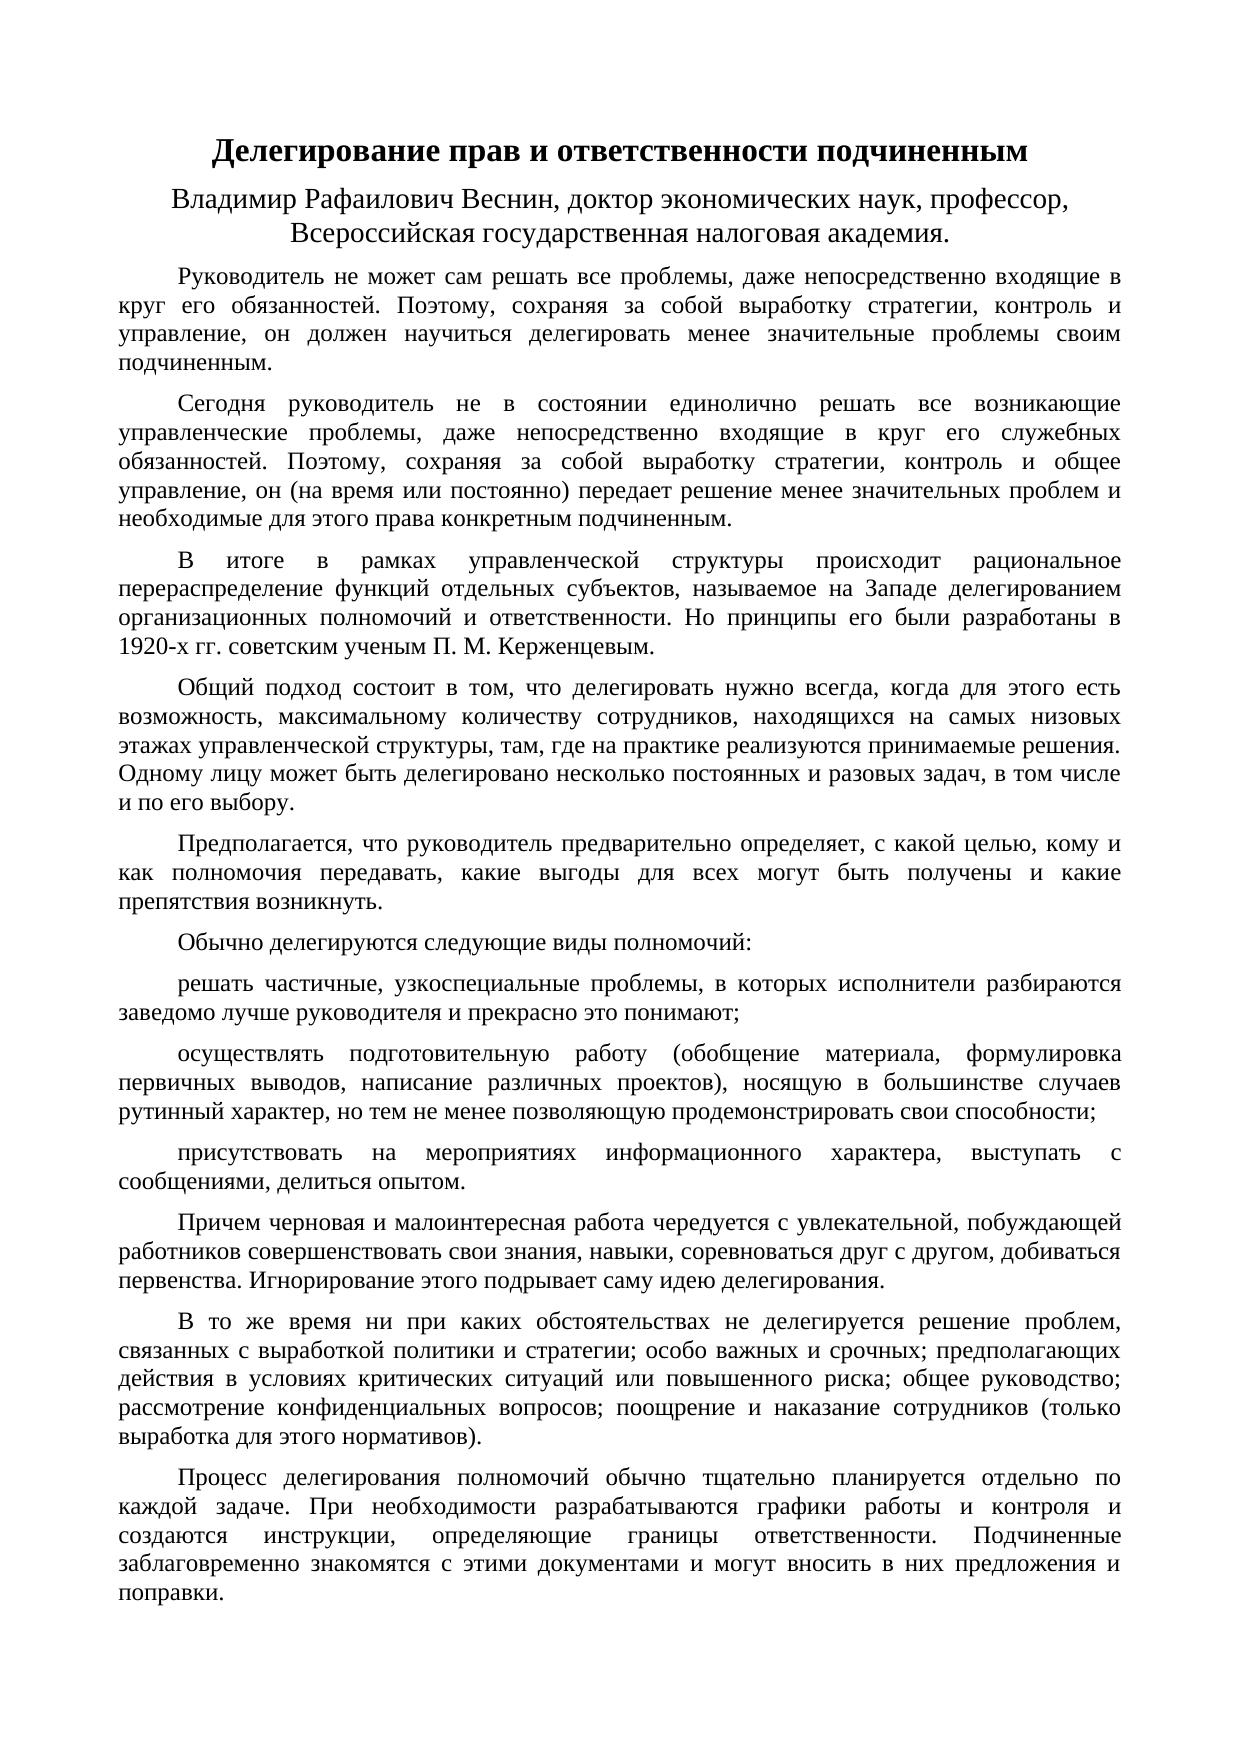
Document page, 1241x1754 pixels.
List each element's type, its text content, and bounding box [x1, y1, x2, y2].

text Делегирование прав и ответственности подчиненным [118, 131, 1122, 169]
text В то же время ни при каких обстоятельствах не делегируется решение проблем, связанных с выработкой политики и стратегии; особо важных и срочных; предполагающих действия в условиях критических ситуаций или повышенного риска; общее руководство; рассмотрение конфиденциальных вопросов; поощрение и наказание сотрудников (только выработка для этого нормативов). [118, 1306, 1122, 1450]
text Процесс делегирования полномочий обычно тщательно планируется отдельно по каждой задаче. При необходимости разрабатываются графики работы и контроля и создаются инструкции, определяющие границы ответственности. Подчиненные заблаговременно знакомятся с этими документами и могут вносить в них предложения и поправки. [118, 1462, 1122, 1606]
text присутствовать на мероприятиях информационного характера, выступать с сообщениями, делиться опытом. [118, 1137, 1122, 1195]
text Владимир Рафаилович Веснин, доктор экономических наук, профессор, Всероссийская государственная налоговая академия. [118, 181, 1122, 248]
text Сегодня руководитель не в состоянии единолично решать все возникающие управленческие проблемы, даже непосредственно входящие в круг его служебных обязанностей. Поэтому, сохраняя за собой выработку стратегии, контроль и общее управление, он (на время или постоянно) передает решение менее значительных проблем и необходимые для этого права конкретным подчиненным. [118, 388, 1122, 532]
text Обычно делегируются следующие виды полномочий: [118, 927, 1122, 956]
text решать частичные, узкоспециальные проблемы, в которых исполнители разбираются заведомо лучше руководителя и прекрасно это понимают; [118, 968, 1122, 1026]
text осуществлять подготовительную работу (обобщение материала, формулировка первичных выводов, написание различных проектов), носящую в большинстве случаев рутинный характер, но тем не менее позволяющую продемонстрировать свои способности; [118, 1038, 1122, 1125]
text Руководитель не может сам решать все проблемы, даже непосредственно входящие в круг его обязанностей. Поэтому, сохраняя за собой выработку стратегии, контроль и управление, он должен научиться делегировать менее значительные проблемы своим подчиненным. [118, 261, 1122, 376]
text Причем черновая и малоинтересная работа чередуется с увлекательной, побуждающей работников совершенствовать свои знания, навыки, соревноваться друг с другом, добиваться первенства. Игнорирование этого подрывает саму идею делегирования. [118, 1207, 1122, 1293]
text В итоге в рамках управленческой структуры происходит рациональное перераспределение функций отдельных субъектов, называемое на Западе делегированием организационных полномочий и ответственности. Но принципы его были разработаны в 1920-х гг. советским ученым П. М. Керженцевым. [118, 545, 1122, 660]
text Общий подход состоит в том, что делегировать нужно всегда, когда для этого есть возможность, максимальному количеству сотрудников, находящихся на самых низовых этажах управленческой структуры, там, где на практике реализуются принимаемые решения. Одному лицу может быть делегировано несколько постоянных и разовых задач, в том числе и по его выбору. [118, 672, 1122, 816]
text Предполагается, что руководитель предварительно определяет, с какой целью, кому и как полномочия передавать, какие выгоды для всех могут быть получены и какие препятствия возникнуть. [118, 828, 1122, 915]
